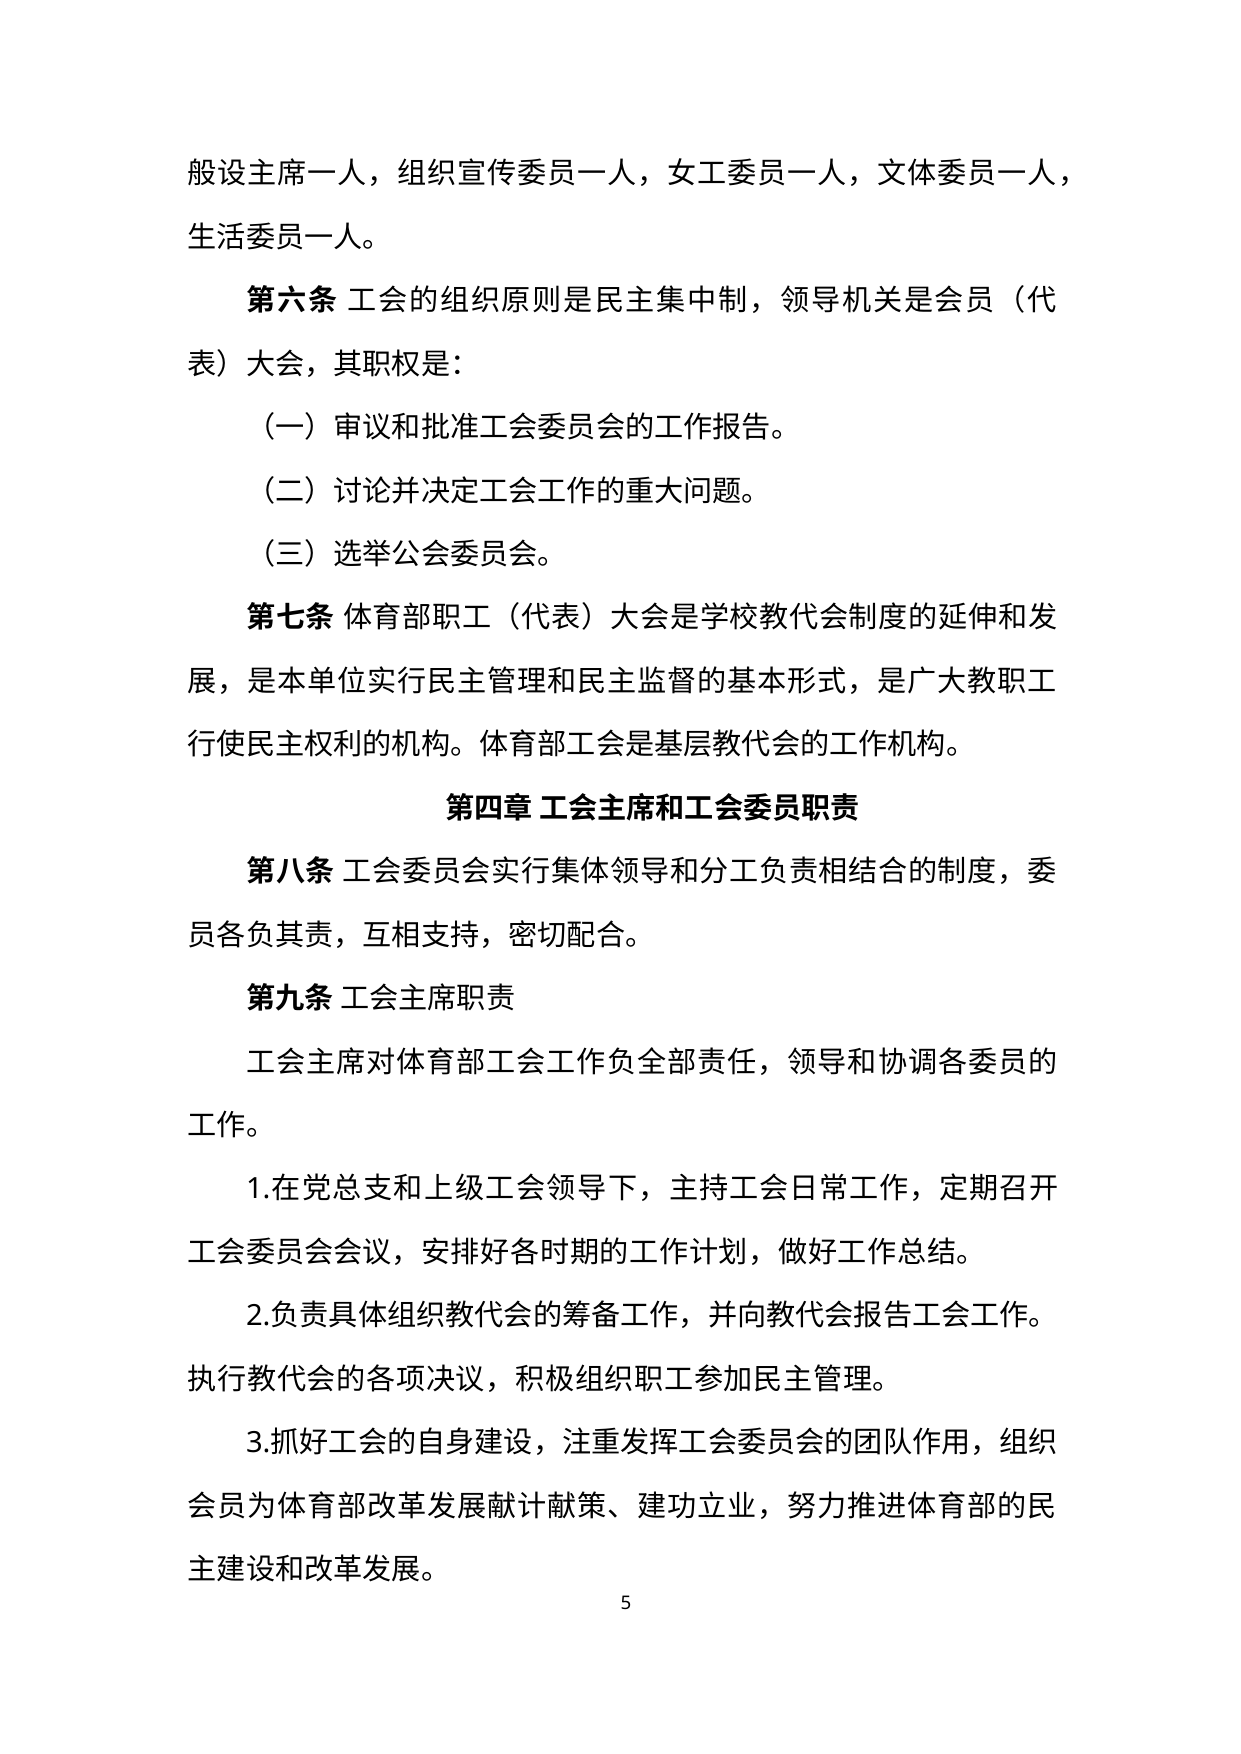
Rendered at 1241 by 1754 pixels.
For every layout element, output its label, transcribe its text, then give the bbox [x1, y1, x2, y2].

text （一）审议和批准工会委员会的工作报告。 [187, 404, 1058, 446]
text （二）讨论并决定工会工作的重大问题。 [187, 467, 1058, 509]
text 3.抓好工会的自身建设，注重发挥工会委员会的团队作用，组织会员为体育部改革发展献计献策、建功立业，努力推进体育部的民主建设和改革发展。 [187, 1419, 1058, 1588]
text 第四章 工会主席和工会委员职责 [187, 784, 1058, 827]
text 第八条 工会委员会实行集体领导和分工负责相结合的制度，委员各负其责，互相支持，密切配合。 [187, 848, 1058, 953]
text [187, 150, 1058, 256]
text 第六条 工会的组织原则是民主集中制，领导机关是会员（代表）大会，其职权是： [187, 277, 1058, 383]
text 工会主席对体育部工会工作负全部责任，领导和协调各委员的工作。 [187, 1038, 1058, 1144]
text 1.在党总支和上级工会领导下，主持工会日常工作，定期召开工会委员会会议，安排好各时期的工作计划，做好工作总结。 [187, 1165, 1058, 1271]
text 第九条 工会主席职责 [187, 975, 1058, 1017]
text （三）选举公会委员会。 [187, 531, 1058, 573]
text 第七条 体育部职工（代表）大会是学校教代会制度的延伸和发展，是本单位实行民主管理和民主监督的基本形式，是广大教职工行使民主权利的机构。体育部工会是基层教代会的工作机构。 [187, 594, 1058, 763]
text 2.负责具体组织教代会的筹备工作，并向教代会报告工会工作。执行教代会的各项决议，积极组织职工参加民主管理。 [187, 1292, 1058, 1398]
